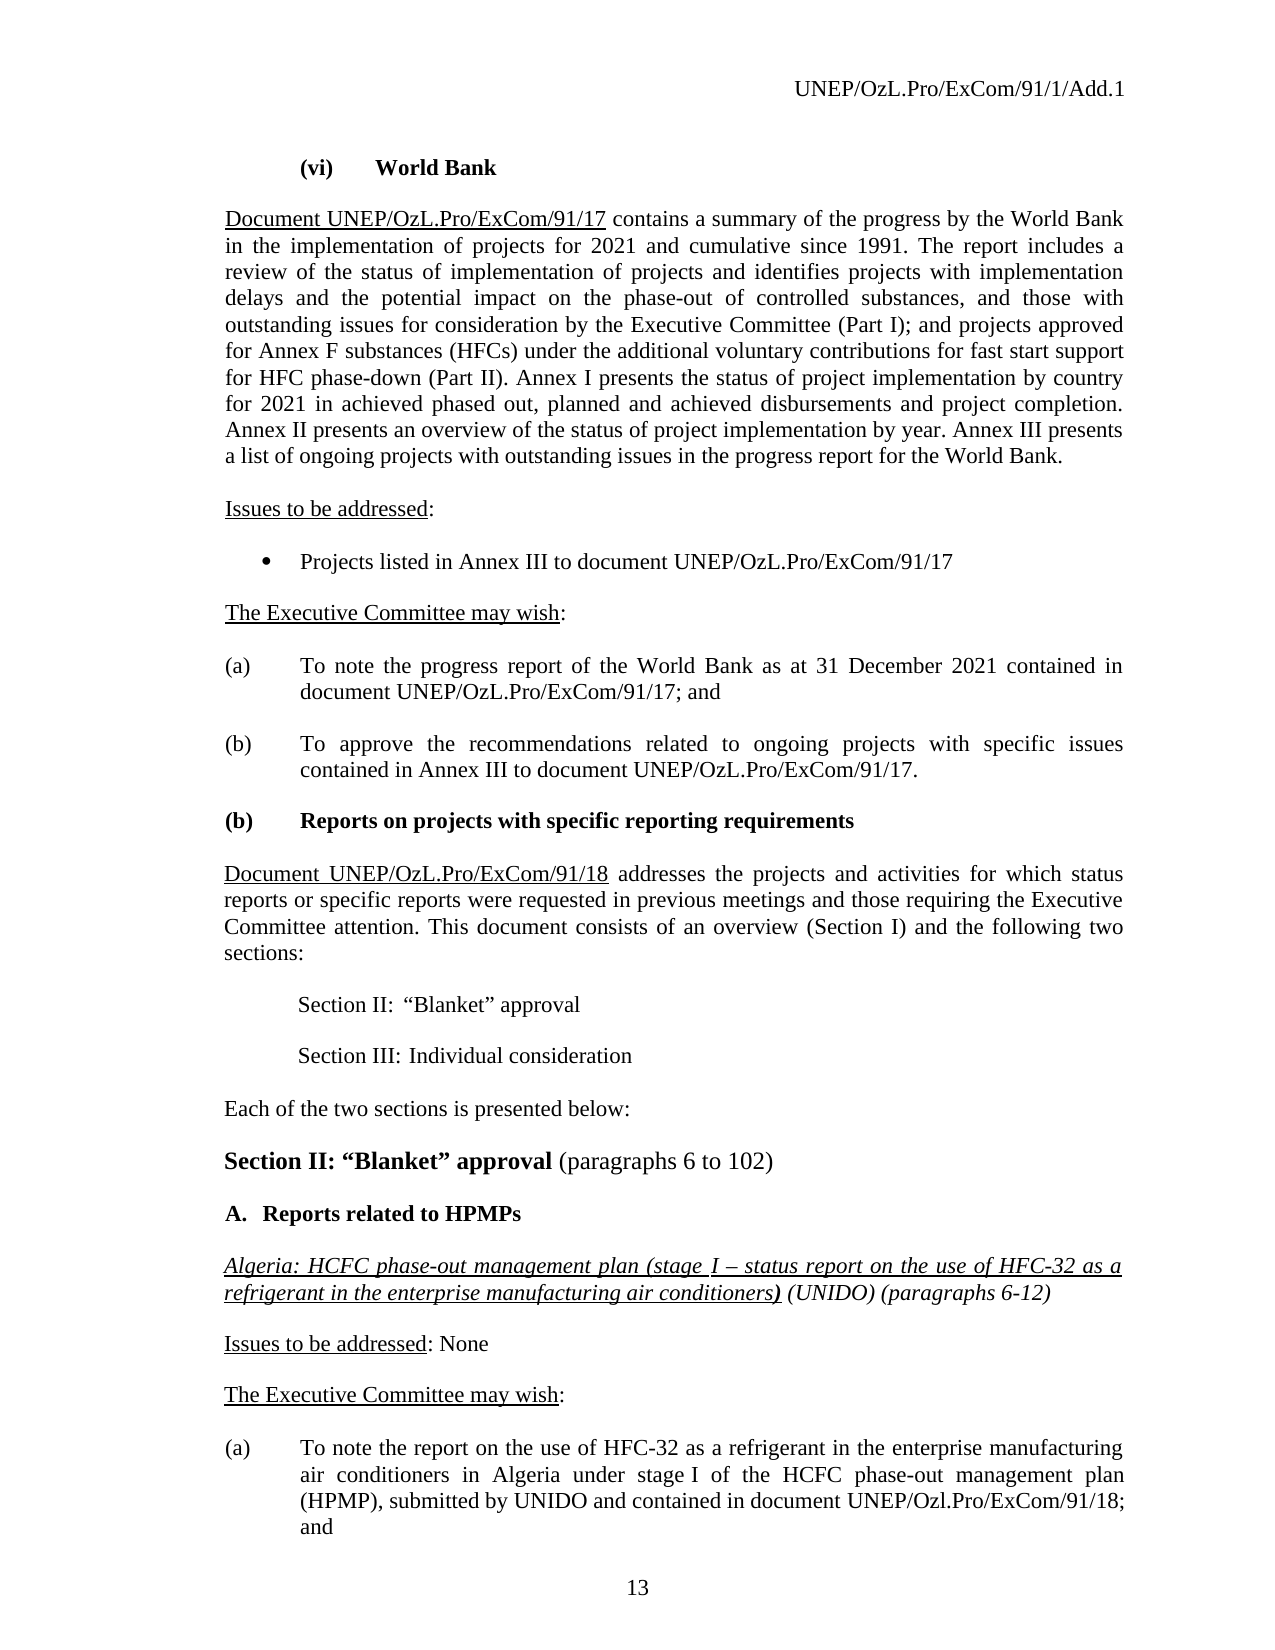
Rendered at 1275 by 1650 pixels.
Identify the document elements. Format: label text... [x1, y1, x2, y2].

text Document UNEP/OzL.Pro/ExCom/91/17 contains a summary of the progress by the World Bank in the implementation of projects for 2021 and cumulative since 1991. The report includes a review of the status of implementation of projects and identifies projects with implementation delays and the potential impact on the phase-out of controlled substances, and those with outstanding issues for consideration by the Executive Committee (Part I); and projects approved for Annex F substances (HFCs) under the additional voluntary contributions for fast start support for HFC phase-down (Part II). Annex I presents the status of project implementation by country for 2021 in achieved phased out, planned and achieved disbursements and project completion. Annex II presents an overview of the status of project implementation by year. Annex III presents a list of ongoing projects with outstanding issues in the progress report for the World Bank. [225, 205, 1125, 469]
text Algeria: HCFC phase-out management plan (stage I – status report on the use of HFC-32 as a refrigerant in the enterprise manufacturing air conditioners) (UNIDO) (paragraphs 6-12) [224, 1252, 1125, 1305]
subtitle To note the report on the use of HFC-32 as a refrigerant in the enterprise manufacturing air conditioners in Algeria under stage I of the HCFC phase-out management plan (HPMP), submitted by UNIDO and contained in document UNEP/Ozl.Pro/ExCom/91/18; and [225, 1434, 1125, 1540]
text Section III: Individual consideration [298, 1042, 1125, 1068]
list Projects listed in Annex III to document UNEP/OzL.Pro/ExCom/91/17 [262, 548, 1125, 574]
subtitle To approve the recommendations related to ongoing projects with specific issues contained in Annex III to document UNEP/OzL.Pro/ExCom/91/17. [225, 730, 1125, 782]
subtitle The Executive Committee may wish: [224, 1382, 1125, 1408]
text Issues to be addressed: [225, 495, 1125, 522]
text Section II: “Blanket” approval (paragraphs 6 to 102) [224, 1146, 1125, 1175]
text Issues to be addressed: None [224, 1330, 1125, 1357]
list Reports related to HPMPs [225, 1200, 1125, 1226]
text Section II: “Blanket” approval [298, 991, 1125, 1017]
subtitle To note the progress report of the World Bank as at 31 December 2021 contained in document UNEP/OzL.Pro/ExCom/91/17; and [225, 652, 1125, 705]
text Document UNEP/OzL.Pro/ExCom/91/18 addresses the projects and activities for which status reports or specific reports were requested in previous meetings and those requiring the Executive Committee attention. This document consists of an overview (Section I) and the following two sections: [224, 860, 1125, 966]
text Each of the two sections is presented below: [224, 1095, 1125, 1121]
text The Executive Committee may wish: [225, 599, 1125, 626]
subtitle (vi) World Bank [225, 154, 1125, 180]
text (b) Reports on projects with specific reporting requirements [225, 807, 1125, 834]
